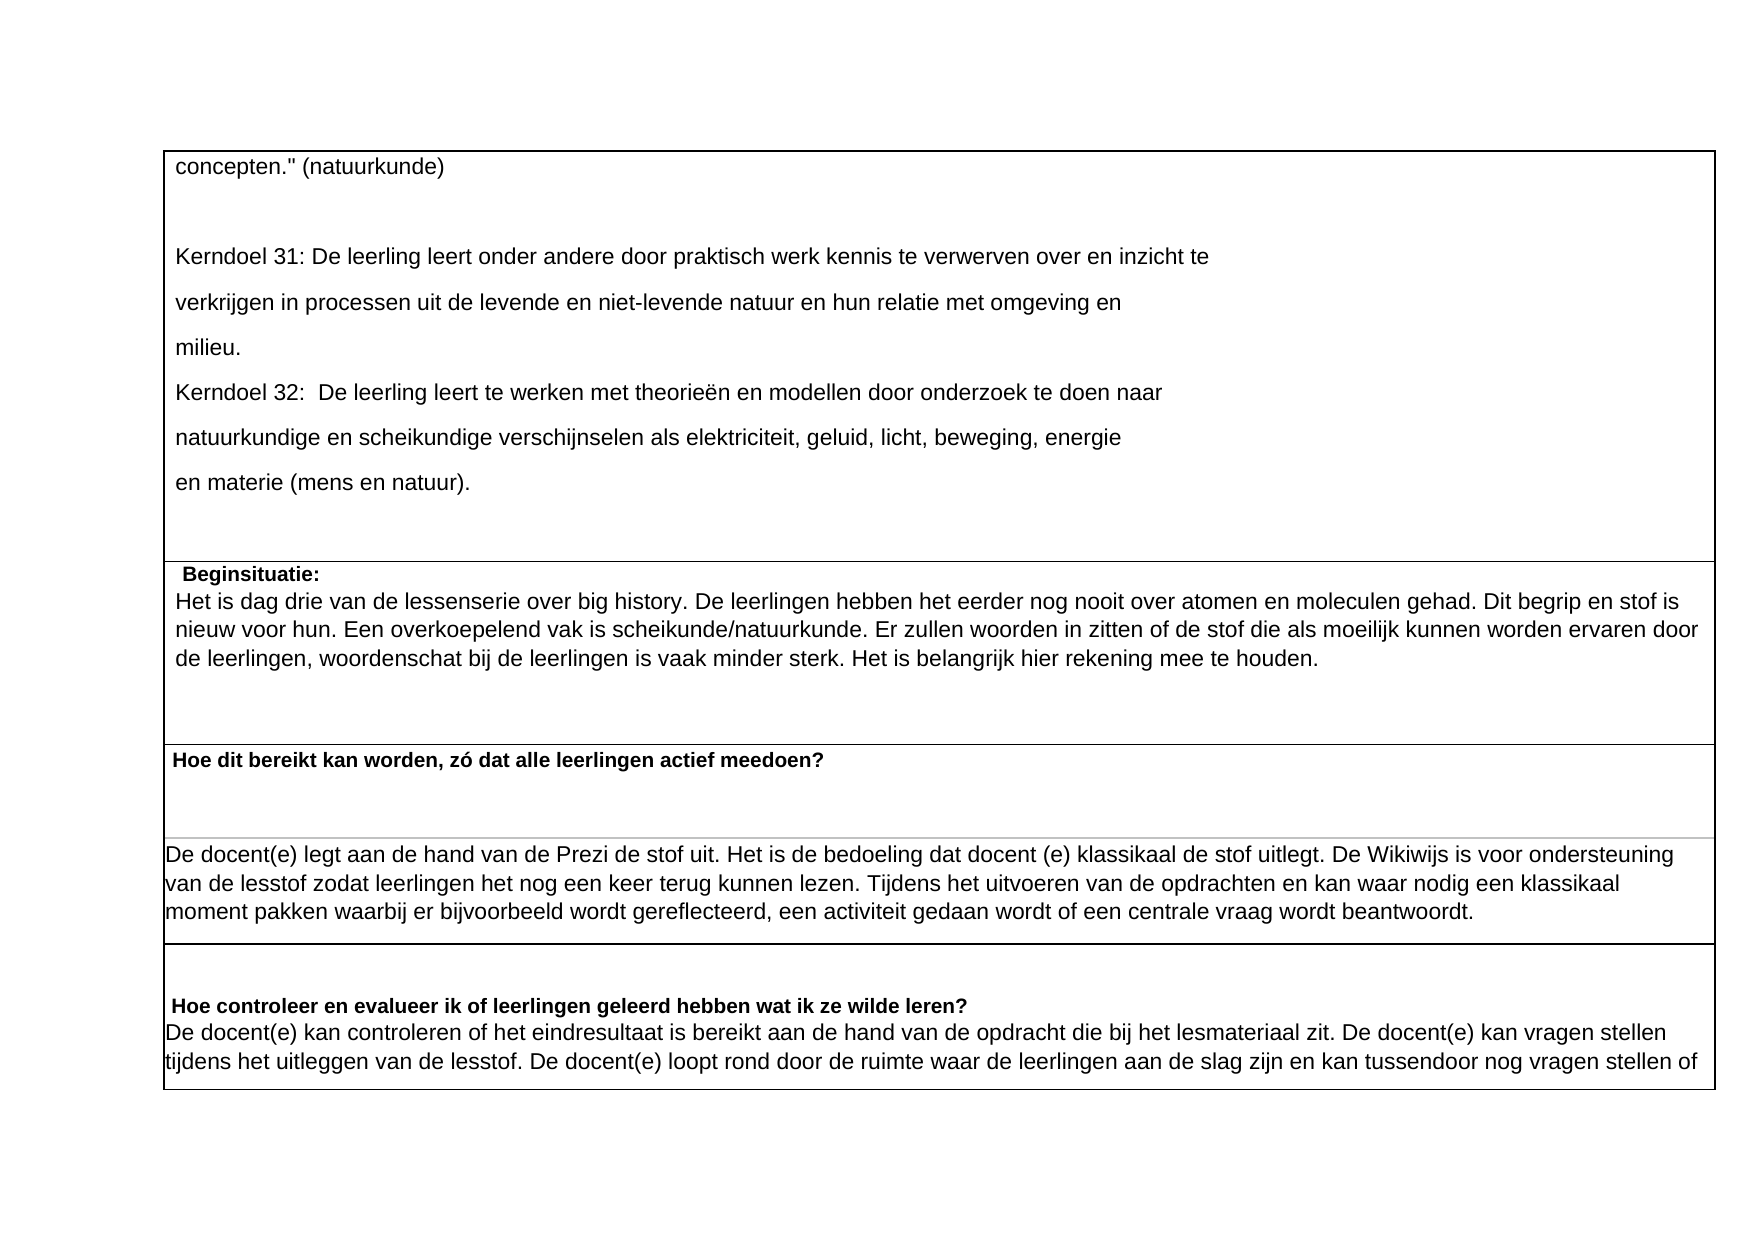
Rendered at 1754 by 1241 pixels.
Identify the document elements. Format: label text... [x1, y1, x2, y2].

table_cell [165, 945, 1714, 1089]
table_cell De docent(e) legt aan de hand van de Prezi de stof uit. Het is de bedoeling dat docent (e) klassikaal de stof uitlegt. De Wikiwijs is voor ondersteuning van de lesstof zodat leerlingen het nog een keer terug kunnen lezen. Tijdens het uitvoeren van de opdrachten en kan waar nodig een klassikaal moment pakken waarbij er bijvoorbeeld wordt gereflecteerd, een activiteit gedaan wordt of een centrale vraag wordt beantwoordt. [165, 839, 1714, 943]
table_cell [165, 152, 1714, 561]
table_cell Hoe dit bereikt kan worden, zó dat alle leerlingen actief meedoen? [165, 745, 1714, 837]
table_cell Beginsituatie: Het is dag drie van de lessenserie over big history. De leerlingen hebben het eerder nog nooit over atomen en moleculen gehad. Dit begrip en stof is nieuw voor hun. Een overkoepelend vak is scheikunde/natuurkunde. Er zullen woorden in zitten of de stof die als moeilijk kunnen worden ervaren door de leerlingen, woordenschat bij de leerlingen is vaak minder sterk. Het is belangrijk hier rekening mee te houden. [165, 562, 1714, 743]
